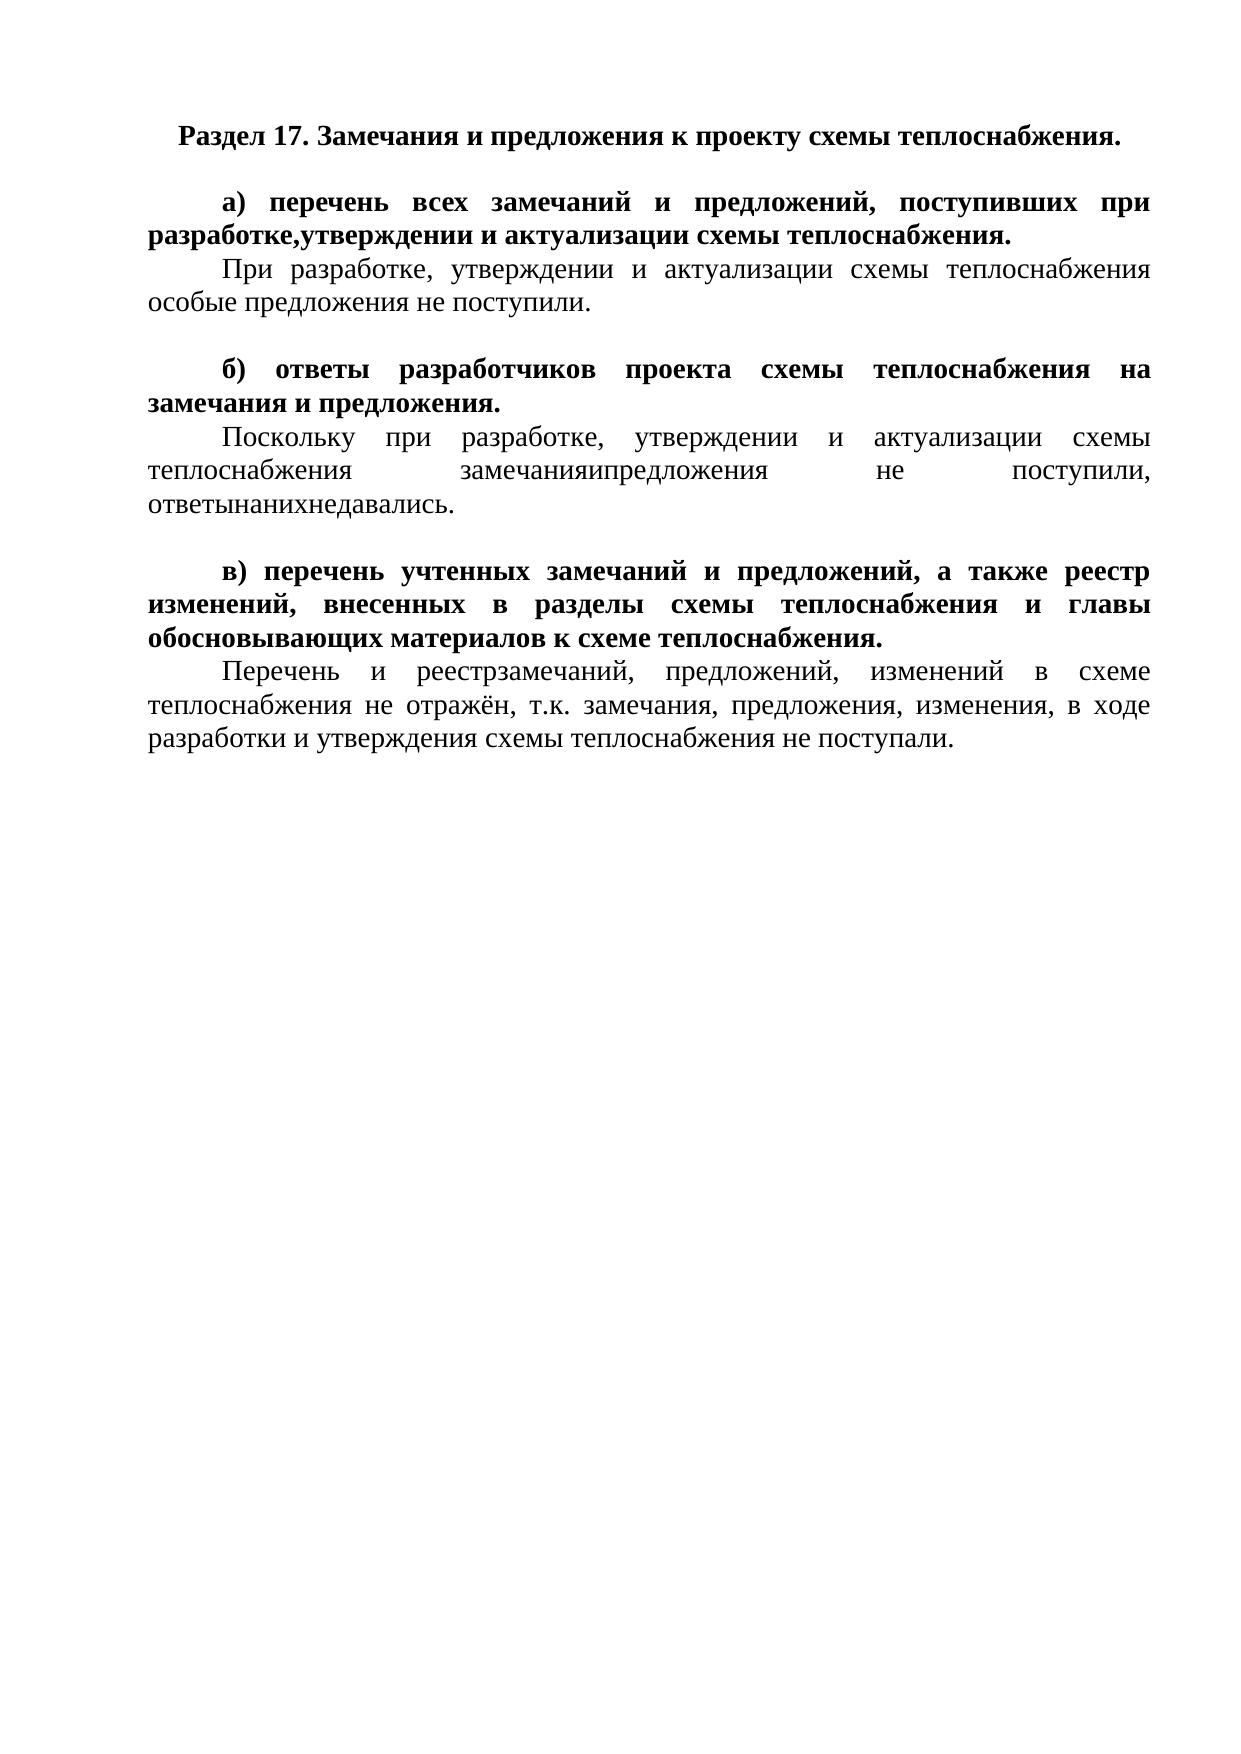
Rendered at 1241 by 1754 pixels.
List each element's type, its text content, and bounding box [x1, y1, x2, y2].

text б) ответы разработчиков проекта схемы теплоснабжения на замечания и предложения. [148, 352, 1152, 419]
text а) перечень всех замечаний и предложений, поступивших при разработке,утверждении и актуализации схемы теплоснабжения. [148, 184, 1152, 251]
text в) перечень учтенных замечаний и предложений, а также реестр изменений, внесенных в разделы схемы теплоснабжения и главы обосновывающих материалов к схеме теплоснабжения. [148, 553, 1152, 653]
text При разработке, утверждении и актуализации схемы теплоснабжения особые предложения не поступили. [148, 251, 1152, 318]
subtitle Раздел 17. Замечания и предложения к проекту схемы теплоснабжения. [148, 118, 1152, 152]
text Поскольку при разработке, утверждении и актуализации схемы теплоснабжения замечанияипредложения не поступили, ответынанихнедавались. [148, 419, 1152, 519]
text Перечень и реестрзамечаний, предложений, изменений в схеме теплоснабжения не отражён, т.к. замечания, предложения, изменения, в ходе разработки и утверждения схемы теплоснабжения не поступали. [148, 653, 1152, 754]
